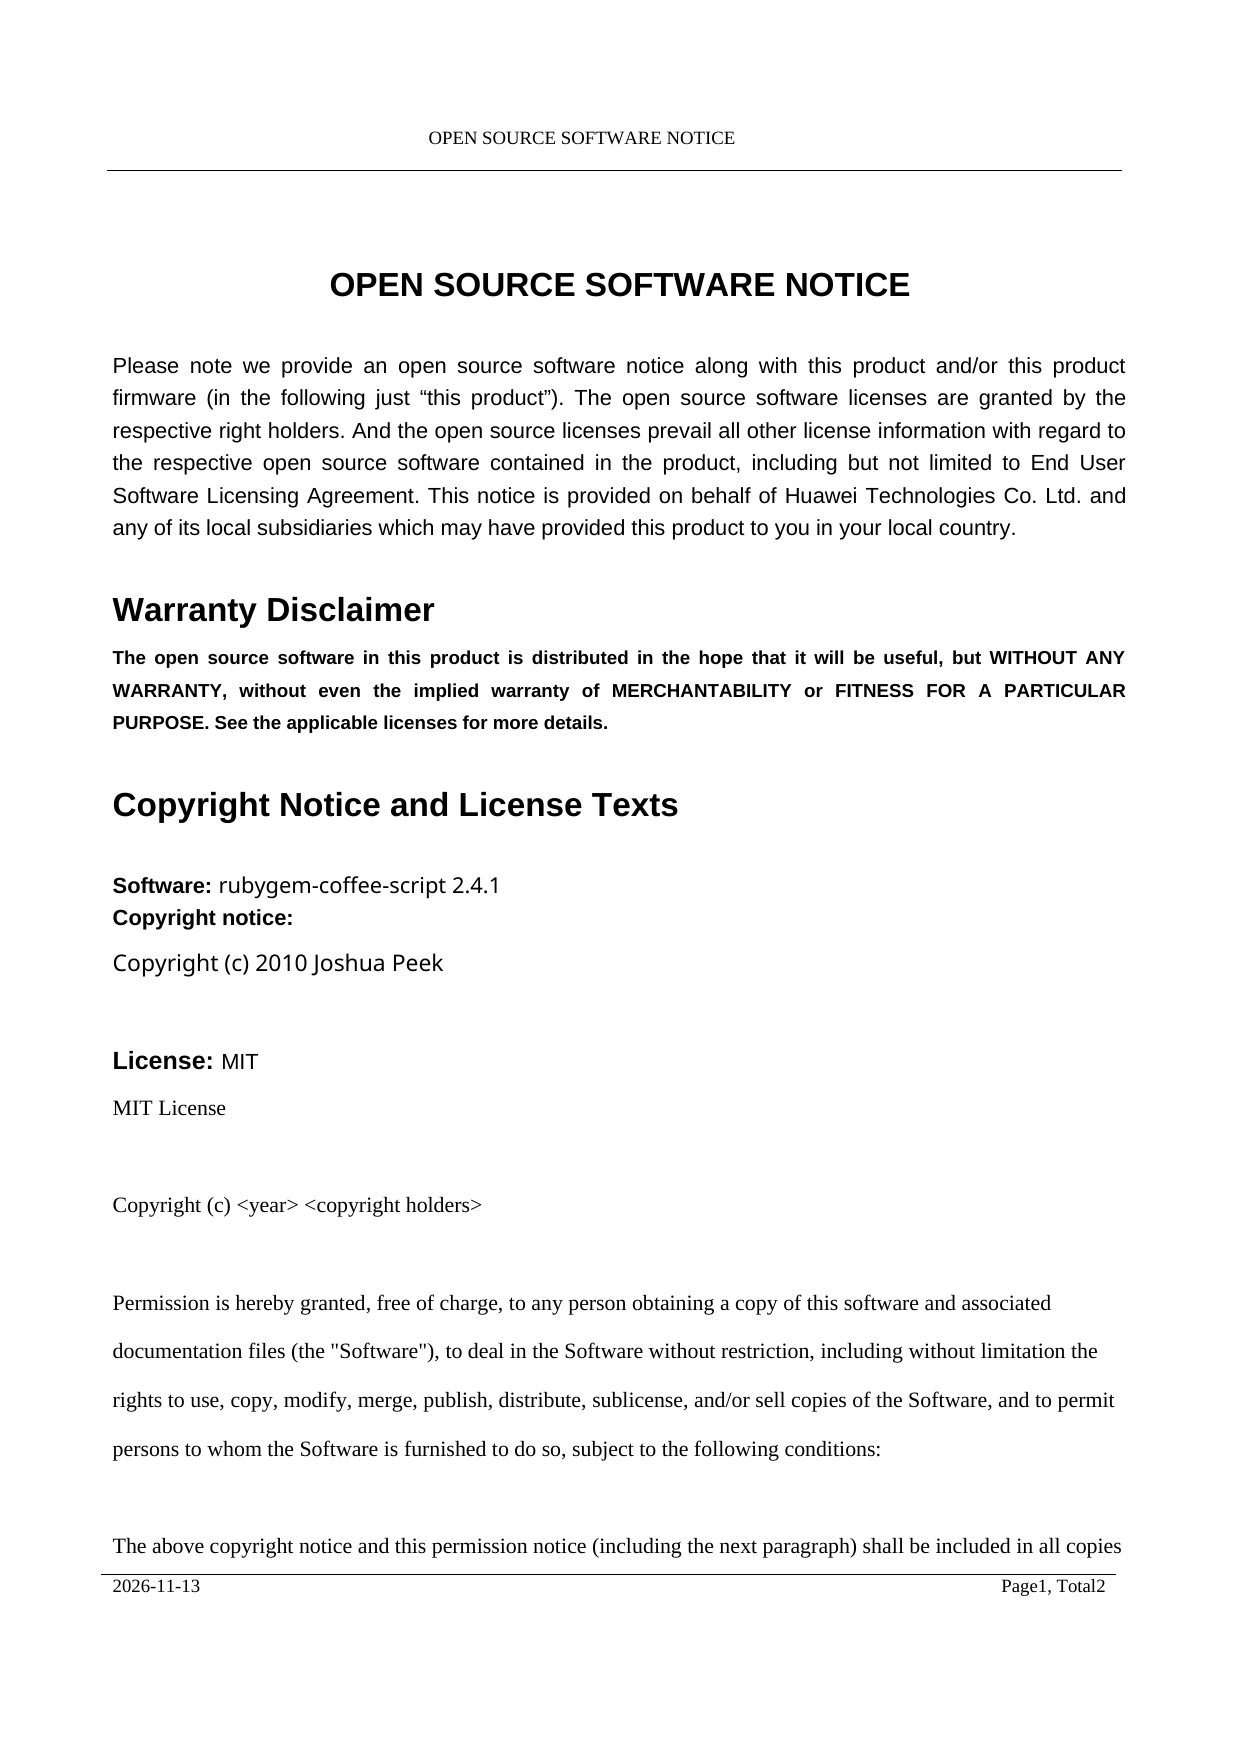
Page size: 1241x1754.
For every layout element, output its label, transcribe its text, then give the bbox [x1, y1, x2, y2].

text License: MIT [112, 1044, 1128, 1077]
text Copyright (c) 2010 Joshua Peek [112, 947, 1128, 1028]
text Please note we provide an open source software notice along with this product and/or this product firmware (in the following just “this product”). The open source software licenses are granted by the respective right holders. And the open source licenses prevail all other license information with regard to the respective open source software contained in the product, including but not limited to End User Software Licensing Agreement. This notice is provided on behalf of Huawei Technologies Co. Ltd. and any of its local subsidiaries which may have provided this product to you in your local country. [112, 349, 1128, 544]
text Software: rubygem-coffee-script 2.4.1 [112, 869, 1128, 901]
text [112, 1091, 1128, 1562]
text Copyright Notice and License Texts [112, 771, 1128, 836]
text The open source software in this product is distributed in the hope that it will be useful, but WITHOUT ANY WARRANTY, without even the implied warranty of MERCHANTABILITY or FITNESS FOR A PARTICULAR PURPOSE. See the applicable licenses for more details. [112, 641, 1128, 739]
text Copyright notice: [112, 901, 1128, 934]
text OPEN SOURCE SOFTWARE NOTICE [112, 251, 1128, 316]
text Warranty Disclaimer [112, 576, 1128, 641]
